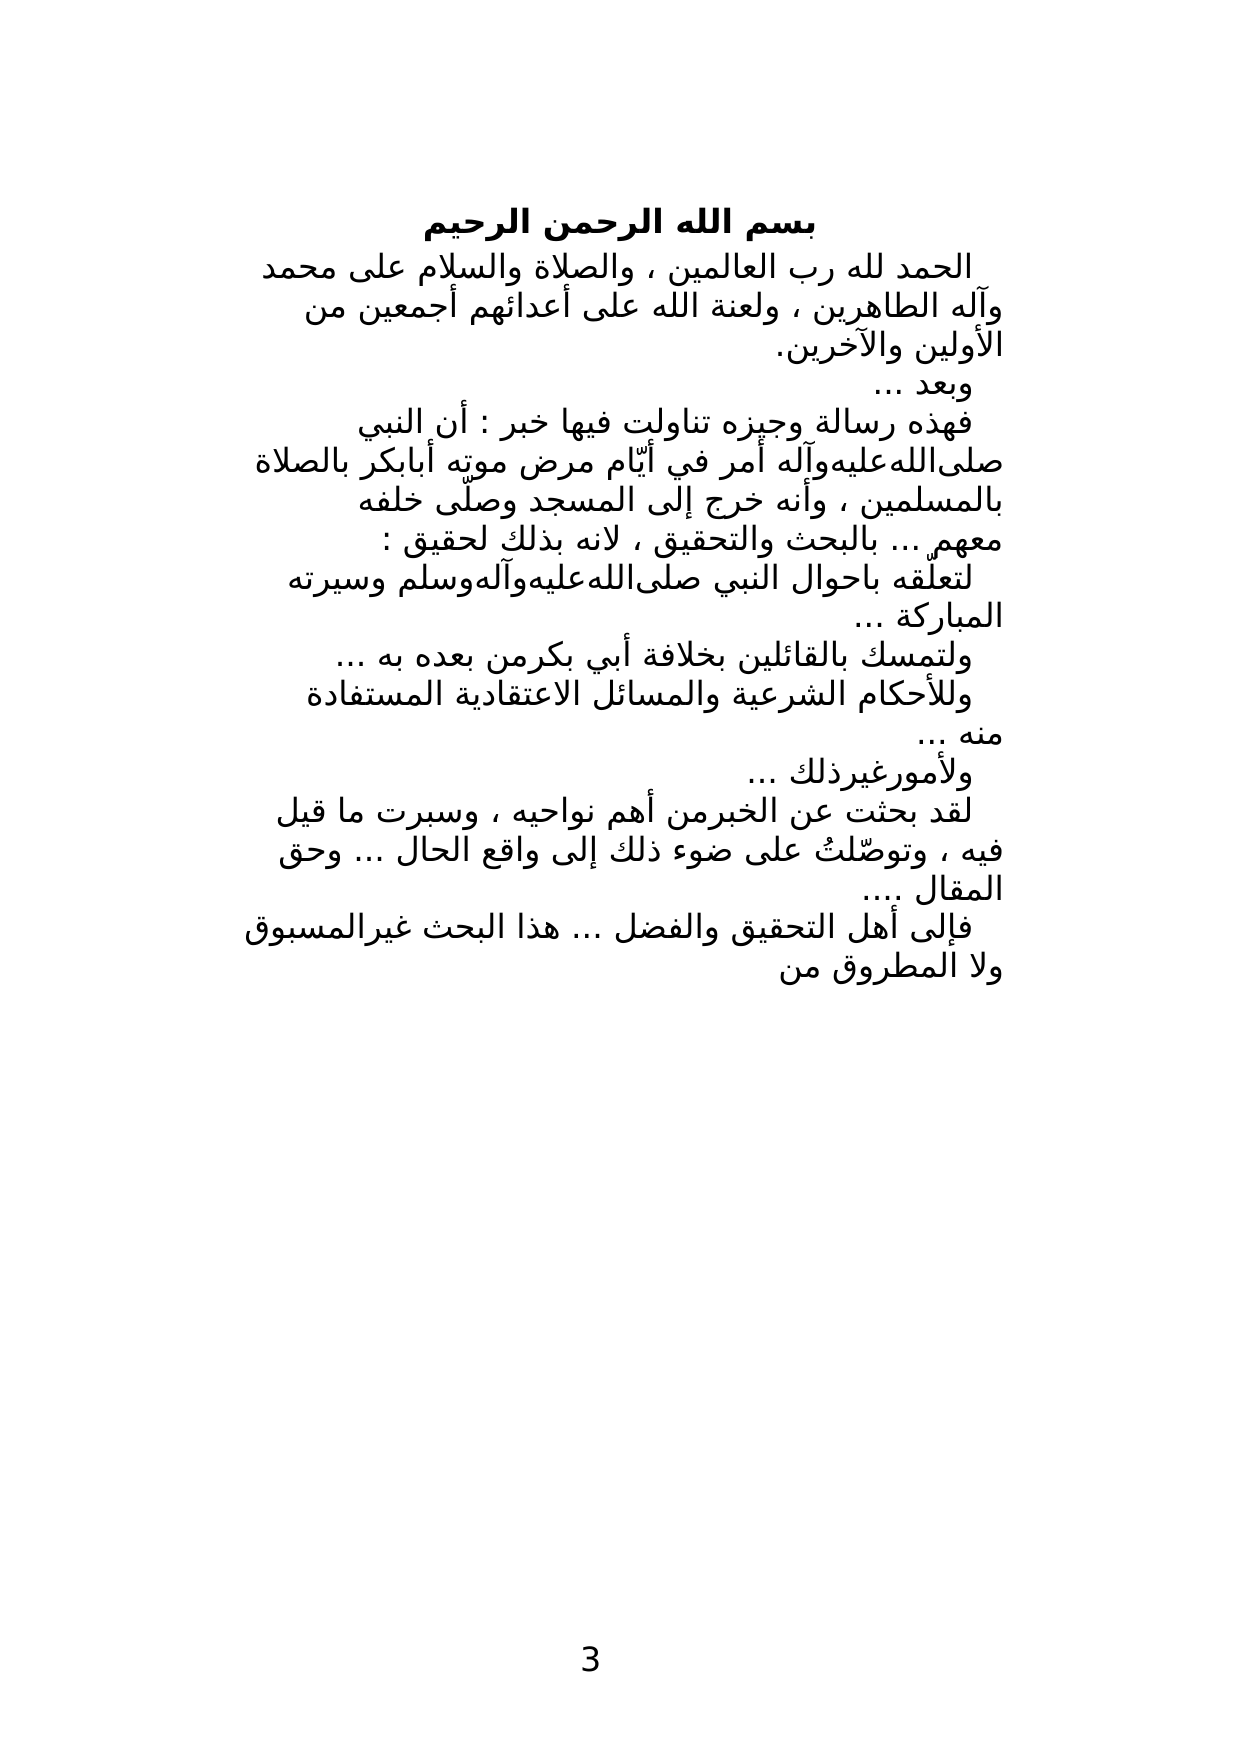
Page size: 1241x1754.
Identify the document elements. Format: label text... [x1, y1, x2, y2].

text وللأحكام الشرعية والمسائل الاعتقادية المستفادة منه ... [236, 675, 1004, 752]
text لقد بحثت عن الخبرمن أهم نواحيه ، وسبرت ما قيل فيه ، وتوصّلتُ على ضوء ذلك إلى واقع الحال ... وحق المقال .... [236, 791, 1004, 908]
text لتعلّقه باحوال النبي صلى‌الله‌عليه‌وآله‌وسلم وسيرته المباركة ... [236, 558, 1004, 636]
text فهذه رسالة وجيزه تناولت فيها خبر : أن النبي صلى‌الله‌عليه‌وآله أمر في أيّام مرض موته أبابكر بالصلاة بالمسلمين ، وأنه خرج إلى المسجد وصلّى خلفه معهم ... بالبحث والتحقيق ، لانه بذلك لحقيق : [236, 403, 1004, 558]
text ولتمسك بالقائلين بخلافة أبي بكرمن بعده به ... [236, 636, 1004, 675]
text فإلى أهل التحقيق والفضل ... هذا البحث غيرالمسبوق ولا المطروق من [236, 908, 1004, 986]
text بسم الله الرحمن الرحيم [236, 202, 1004, 241]
text ولأمورغيرذلك ... [236, 752, 1004, 791]
text الحمد لله رب العالمين ، والصلاة والسلام على محمد وآله الطاهرين ، ولعنة الله على أعدائهم أجمعين من الأولين والآخرين. [236, 247, 1004, 364]
text وبعد ... [236, 364, 1004, 403]
